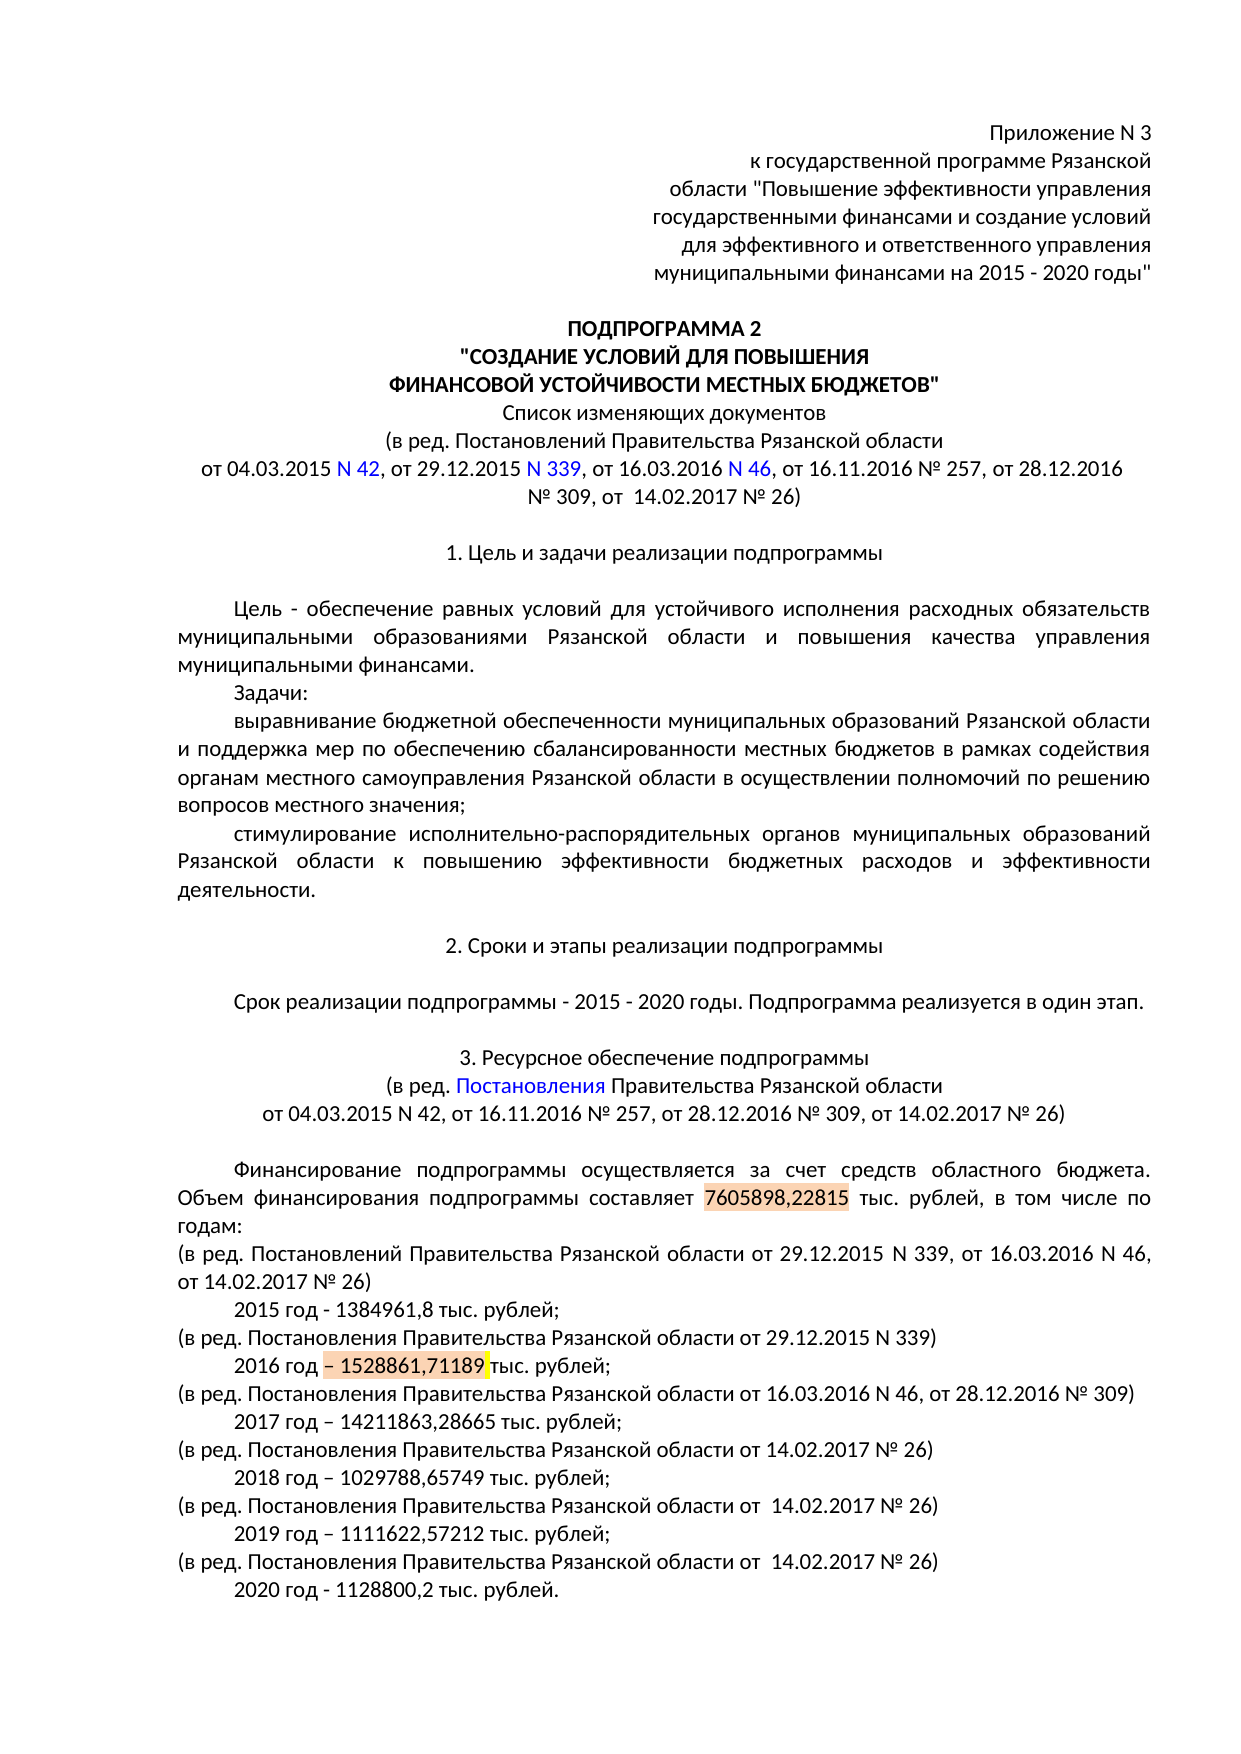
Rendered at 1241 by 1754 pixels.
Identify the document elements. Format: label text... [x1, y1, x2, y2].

text от 04.03.2015 N 42, от 16.11.2016 № 257, от 28.12.2016 № 309, от 14.02.2017 № 26) [177, 1099, 1152, 1127]
text Цель - обеспечение равных условий для устойчивого исполнения расходных обязательств муниципальными образованиями Рязанской области и повышения качества управления муниципальными финансами. [177, 594, 1152, 678]
text области "Повышение эффективности управления [177, 174, 1152, 202]
text (в ред. Постановлений Правительства Рязанской области [177, 426, 1152, 454]
text 2020 год - 1128800,2 тыс. рублей. [177, 1575, 1152, 1603]
text 2016 год – 1528861,71189 тыс. рублей; [490, 1351, 1152, 1379]
text 2016 год – 1528861,71189 тыс. рублей; [177, 1351, 323, 1379]
title ПОДПРОГРАММА 2 [177, 314, 1152, 342]
text муниципальными финансами на 2015 - 2020 годы" [177, 258, 1152, 286]
text 3. Ресурсное обеспечение подпрограммы [177, 1043, 1152, 1071]
text 2018 год – 1029788,65749 тыс. рублей; [177, 1463, 1152, 1491]
text 2015 год - 1384961,8 тыс. рублей; [177, 1295, 1152, 1323]
text (в ред. Постановления Правительства Рязанской области от 14.02.2017 № 26) [177, 1491, 1152, 1519]
text выравнивание бюджетной обеспеченности муниципальных образований Рязанской области и поддержка мер по обеспечению сбалансированности местных бюджетов в рамках содействия органам местного самоуправления Рязанской области в осуществлении полномочий по решению вопросов местного значения; [177, 707, 1152, 819]
text к государственной программе Рязанской [177, 146, 1152, 174]
text (в ред. Постановления Правительства Рязанской области [177, 1071, 1152, 1099]
title ФИНАНСОВОЙ УСТОЙЧИВОСТИ МЕСТНЫХ БЮДЖЕТОВ" [177, 370, 1152, 398]
text от 04.03.2015 N 42, от 29.12.2015 N 339, от 16.03.2016 N 46, от 16.11.2016 № 257, от 28.12.2016 № 309, от 14.02.2017 № 26) [177, 454, 1152, 510]
text (в ред. Постановления Правительства Рязанской области от 16.03.2016 N 46, от 28.12.2016 № 309) [177, 1379, 1152, 1407]
text Задачи: [177, 678, 1152, 707]
text 2017 год – 14211863,28665 тыс. рублей; [177, 1407, 1152, 1435]
text государственными финансами и создание условий [177, 202, 1152, 230]
text Приложение N 3 [177, 118, 1152, 146]
text Список изменяющих документов [177, 398, 1152, 426]
text 1. Цель и задачи реализации подпрограммы [177, 538, 1152, 566]
text Срок реализации подпрограммы - 2015 - 2020 годы. Подпрограмма реализуется в один этап. [177, 987, 1152, 1015]
text 2019 год – 1111622,57212 тыс. рублей; [177, 1519, 1152, 1547]
text для эффективного и ответственного управления [177, 230, 1152, 258]
text 2. Сроки и этапы реализации подпрограммы [177, 931, 1152, 959]
text (в ред. Постановления Правительства Рязанской области от 29.12.2015 N 339) [177, 1323, 1152, 1351]
text (в ред. Постановлений Правительства Рязанской области от 29.12.2015 N 339, от 16.03.2016 N 46, от 14.02.2017 № 26) [177, 1239, 1152, 1295]
text Финансирование подпрограммы осуществляется за счет средств областного бюджета. Объем финансирования подпрограммы составляет 7605898,22815 тыс. рублей, в том числе по годам: [177, 1155, 1152, 1239]
text (в ред. Постановления Правительства Рязанской области от 14.02.2017 № 26) [177, 1547, 1152, 1575]
title "СОЗДАНИЕ УСЛОВИЙ ДЛЯ ПОВЫШЕНИЯ [177, 342, 1152, 370]
text стимулирование исполнительно-распорядительных органов муниципальных образований Рязанской области к повышению эффективности бюджетных расходов и эффективности деятельности. [177, 819, 1152, 903]
text (в ред. Постановления Правительства Рязанской области от 14.02.2017 № 26) [177, 1435, 1152, 1463]
